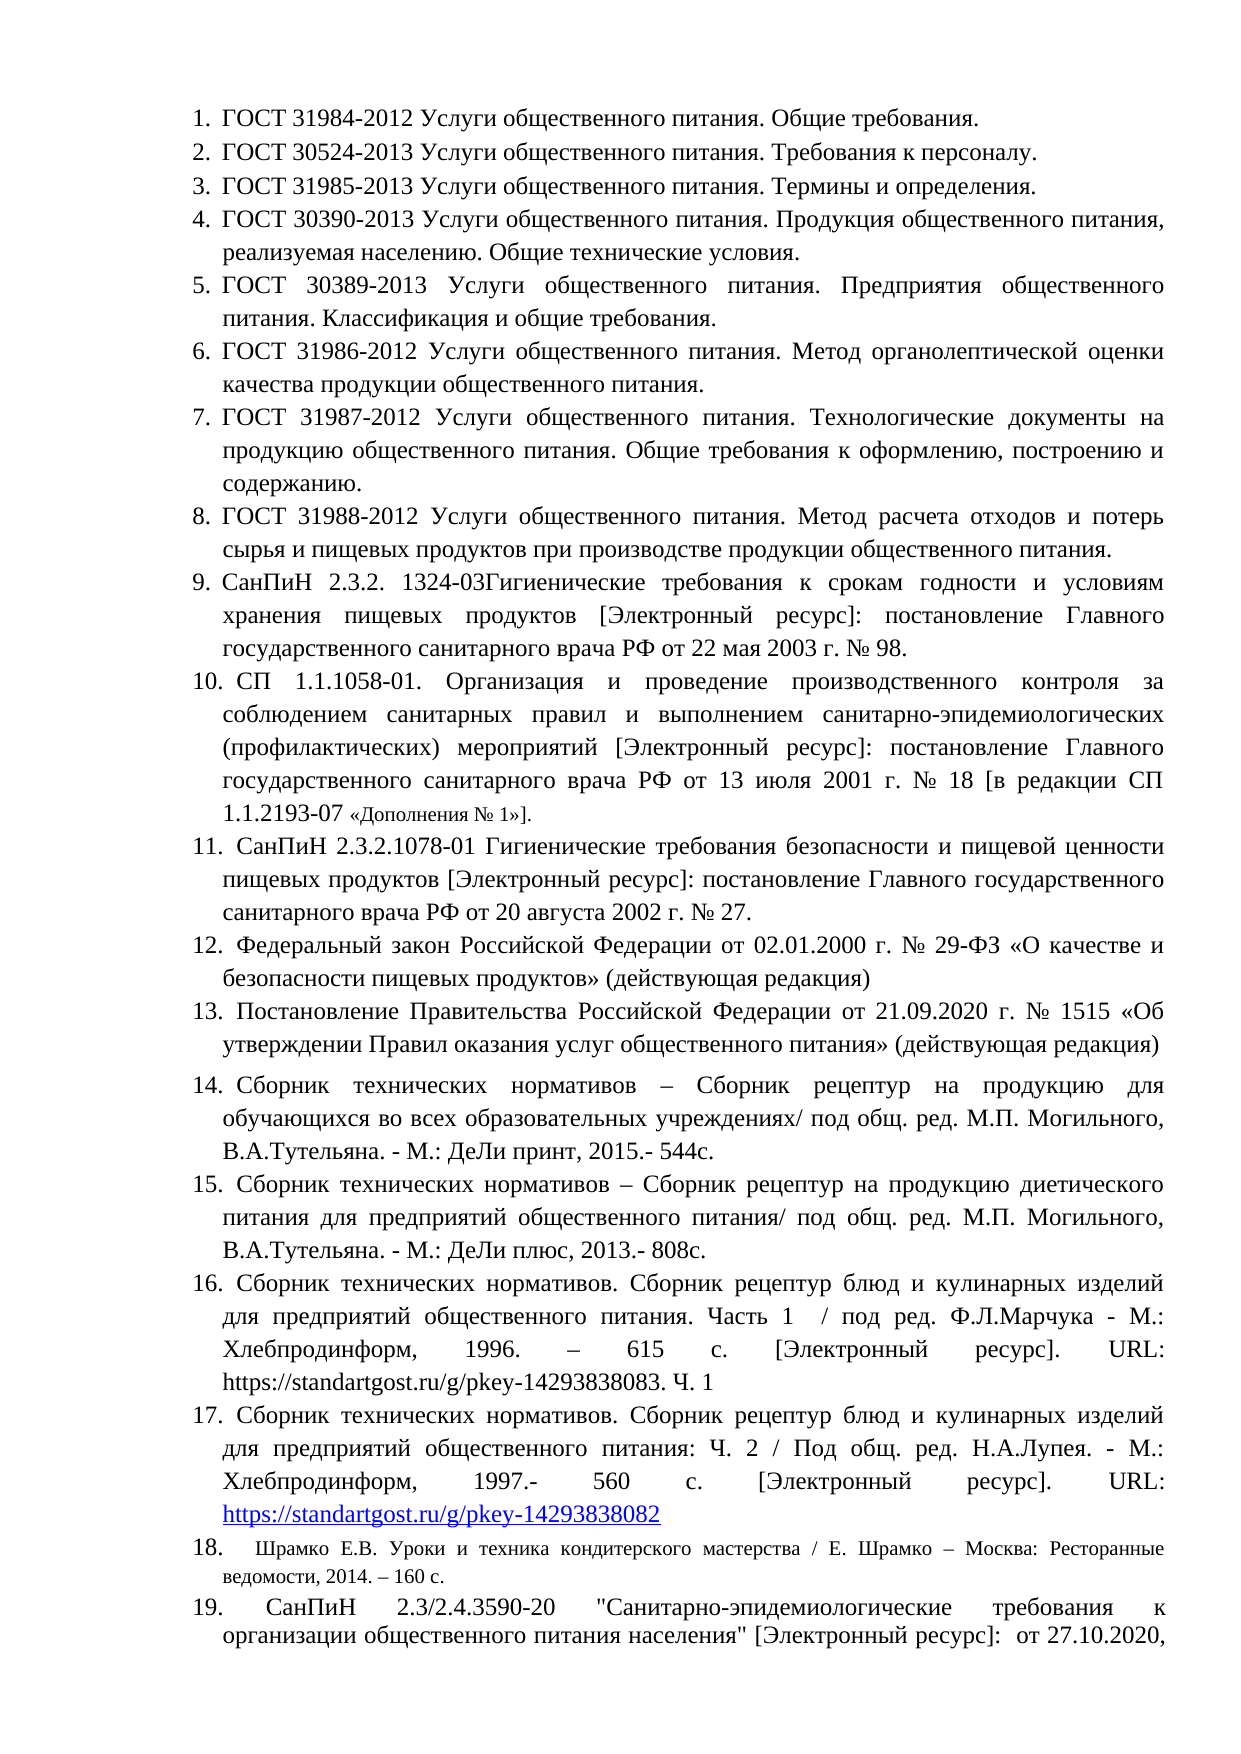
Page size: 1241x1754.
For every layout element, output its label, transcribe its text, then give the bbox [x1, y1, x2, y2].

list Сборник технических нормативов – Сборник рецептур на продукцию диетического питания для предприятий общественного питания/ под общ. ред. М.П. Могильного, В.А.Тутельяна. - М.: ДеЛи плюс, 2013.- 808с. [192, 1169, 1165, 1263]
list Федеральный закон Российской Федерации от 02.01.2000 г. № 29-ФЗ «О качестве и безопасности пищевых продуктов» (действующая редакция) [192, 930, 1165, 992]
list ГОСТ 30524-2013 Услуги общественного питания. Требования к персоналу. [118, 137, 1165, 166]
list Сборник технических нормативов – Сборник рецептур на продукцию для обучающихся во всех образовательных учреждениях/ под общ. ред. М.П. Могильного, В.А.Тутельяна. - М.: ДеЛи принт, 2015.- 544с. [192, 1070, 1165, 1164]
list Шрамко Е.В. Уроки и техника кондитерского мастерства / Е. Шрамко – Москва: Ресторанные ведомости, 2014. – 160 с. [192, 1532, 1165, 1588]
list ГОСТ 30390-2013 Услуги общественного питания. Продукция общественного питания, реализуемая населению. Общие технические условия. [192, 204, 1165, 266]
list ГОСТ 31986-2012 Услуги общественного питания. Метод органолептической оценки качества продукции общественного питания. [192, 336, 1165, 398]
list ГОСТ 31984-2012 Услуги общественного питания. Общие требования. [118, 103, 1165, 132]
list ГОСТ 31988-2012 Услуги общественного питания. Метод расчета отходов и потерь сырья и пищевых продуктов при производстве продукции общественного питания. [192, 501, 1165, 563]
list ГОСТ 30389-2013 Услуги общественного питания. Предприятия общественного питания. Классификация и общие требования. [192, 270, 1165, 332]
list Сборник технических нормативов. Сборник рецептур блюд и кулинарных изделий для предприятий общественного питания. Часть 1 / под ред. Ф.Л.Марчука - М.: Хлебпродинформ, 1996. – 615 с. [Электронный ресурс]. URL: https://standartgost.ru/g/pkey-14293838083. Ч. 1 [192, 1268, 1165, 1396]
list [192, 1592, 1167, 1649]
list ГОСТ 31985-2013 Услуги общественного питания. Термины и определения. [118, 171, 1165, 199]
list СП 1.1.1058-01. Организация и проведение производственного контроля за соблюдением санитарных правил и выполнением санитарно-эпидемиологических (профилактических) мероприятий [Электронный ресурс]: постановление Главного государственного санитарного врача РФ от 13 июля 2001 г. № 18 [в редакции СП 1.1.2193-07 «Дополнения № 1»]. [192, 666, 1165, 827]
list Постановление Правительства Российской Федерации от 21.09.2020 г. № 1515 «Об утверждении Правил оказания услуг общественного питания» (действующая редакция) [192, 996, 1165, 1058]
list ГОСТ 31987-2012 Услуги общественного питания. Технологические документы на продукцию общественного питания. Общие требования к оформлению, построению и содержанию. [192, 402, 1165, 497]
list СанПиН 2.3.2.1078-01 Гигиенические требования безопасности и пищевой ценности пищевых продуктов [Электронный ресурс]: постановление Главного государственного санитарного врача РФ от 20 августа 2002 г. № 27. [192, 831, 1165, 926]
list СанПиН 2.3.2. 1324-03Гигиенические требования к срокам годности и условиям хранения пищевых продуктов [Электронный ресурс]: постановление Главного государственного санитарного врача РФ от 22 мая 2003 г. № 98. [192, 567, 1165, 662]
list Сборник технических нормативов. Сборник рецептур блюд и кулинарных изделий для предприятий общественного питания: Ч. 2 / Под общ. ред. Н.А.Лупея. - М.: Хлебпродинформ, 1997.- 560 с. [Электронный ресурс]. URL: https://standartgost.ru/g/pkey-14293838082 [192, 1400, 1165, 1528]
